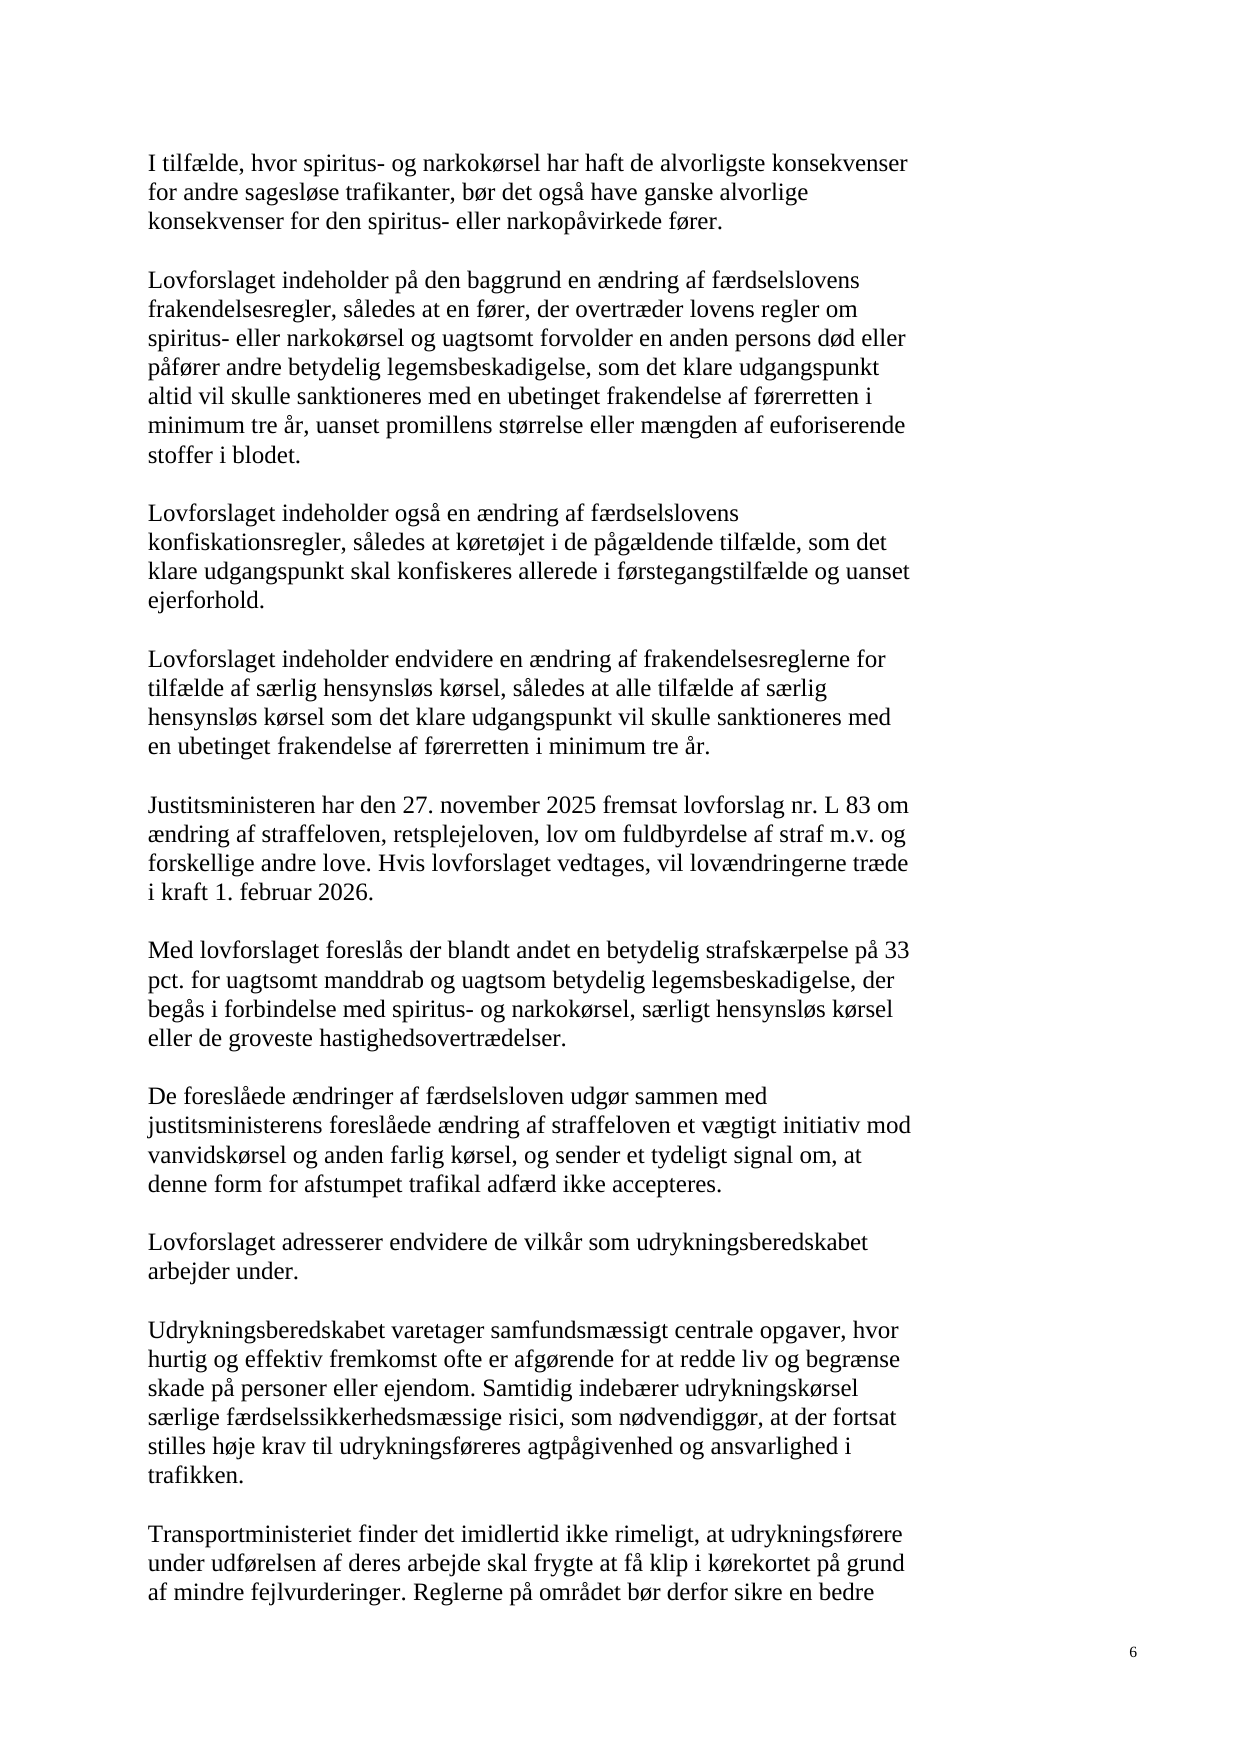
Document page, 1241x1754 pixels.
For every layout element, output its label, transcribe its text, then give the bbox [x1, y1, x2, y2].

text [148, 1518, 916, 1606]
text Lovforslaget adresserer endvidere de vilkår som udrykningsberedskabet arbejder under. [148, 1227, 916, 1285]
text Lovforslaget indeholder endvidere en ændring af frakendelsesreglerne for tilfælde af særlig hensynsløs kørsel, således at alle tilfælde af særlig hensynsløs kørsel som det klare udgangspunkt vil skulle sanktioneres med en ubetinget frakendelse af førerretten i minimum tre år. [148, 643, 916, 760]
text Lovforslaget indeholder på den baggrund en ændring af færdselslovens frakendelsesregler, således at en fører, der overtræder lovens regler om spiritus- eller narkokørsel og uagtsomt forvolder en anden persons død eller påfører andre betydelig legemsbeskadigelse, som det klare udgangspunkt altid vil skulle sanktioneres med en ubetinget frakendelse af førerretten i minimum tre år, uanset promillens størrelse eller mængden af euforiserende stoffer i blodet. [148, 264, 916, 468]
text Lovforslaget indeholder også en ændring af færdselslovens konfiskationsregler, således at køretøjet i de pågældende tilfælde, som det klare udgangspunkt skal konfiskeres allerede i førstegangstilfælde og uanset ejerforhold. [148, 498, 916, 614]
text Justitsministeren har den 27. november 2025 fremsat lovforslag nr. L 83 om ændring af straffeloven, retsplejeloven, lov om fuldbyrdelse af straf m.v. og forskellige andre love. Hvis lovforslaget vedtages, vil lovændringerne træde i kraft 1. februar 2026. [148, 789, 916, 906]
text Udrykningsberedskabet varetager samfundsmæssigt centrale opgaver, hvor hurtig og effektiv fremkomst ofte er afgørende for at redde liv og begrænse skade på personer eller ejendom. Samtidig indebærer udrykningskørsel særlige færdselssikkerhedsmæssige risici, som nødvendiggør, at der fortsat stilles høje krav til udrykningsføreres agtpågivenhed og ansvarlighed i trafikken. [148, 1314, 916, 1489]
text I tilfælde, hvor spiritus- og narkokørsel har haft de alvorligste konsekvenser for andre sagesløse trafikanter, bør det også have ganske alvorlige konsekvenser for den spiritus- eller narkopåvirkede fører. [148, 148, 916, 235]
text Med lovforslaget foreslås der blandt andet en betydelig strafskærpelse på 33 pct. for uagtsomt manddrab og uagtsom betydelig legemsbeskadigelse, der begås i forbindelse med spiritus- og narkokørsel, særligt hensynsløs kørsel eller de groveste hastighedsovertrædelser. [148, 935, 916, 1052]
text De foreslåede ændringer af færdselsloven udgør sammen med justitsministerens foreslåede ændring af straffeloven et vægtigt initiativ mod vanvidskørsel og anden farlig kørsel, og sender et tydeligt signal om, at denne form for afstumpet trafikal adfærd ikke accepteres. [148, 1081, 916, 1198]
